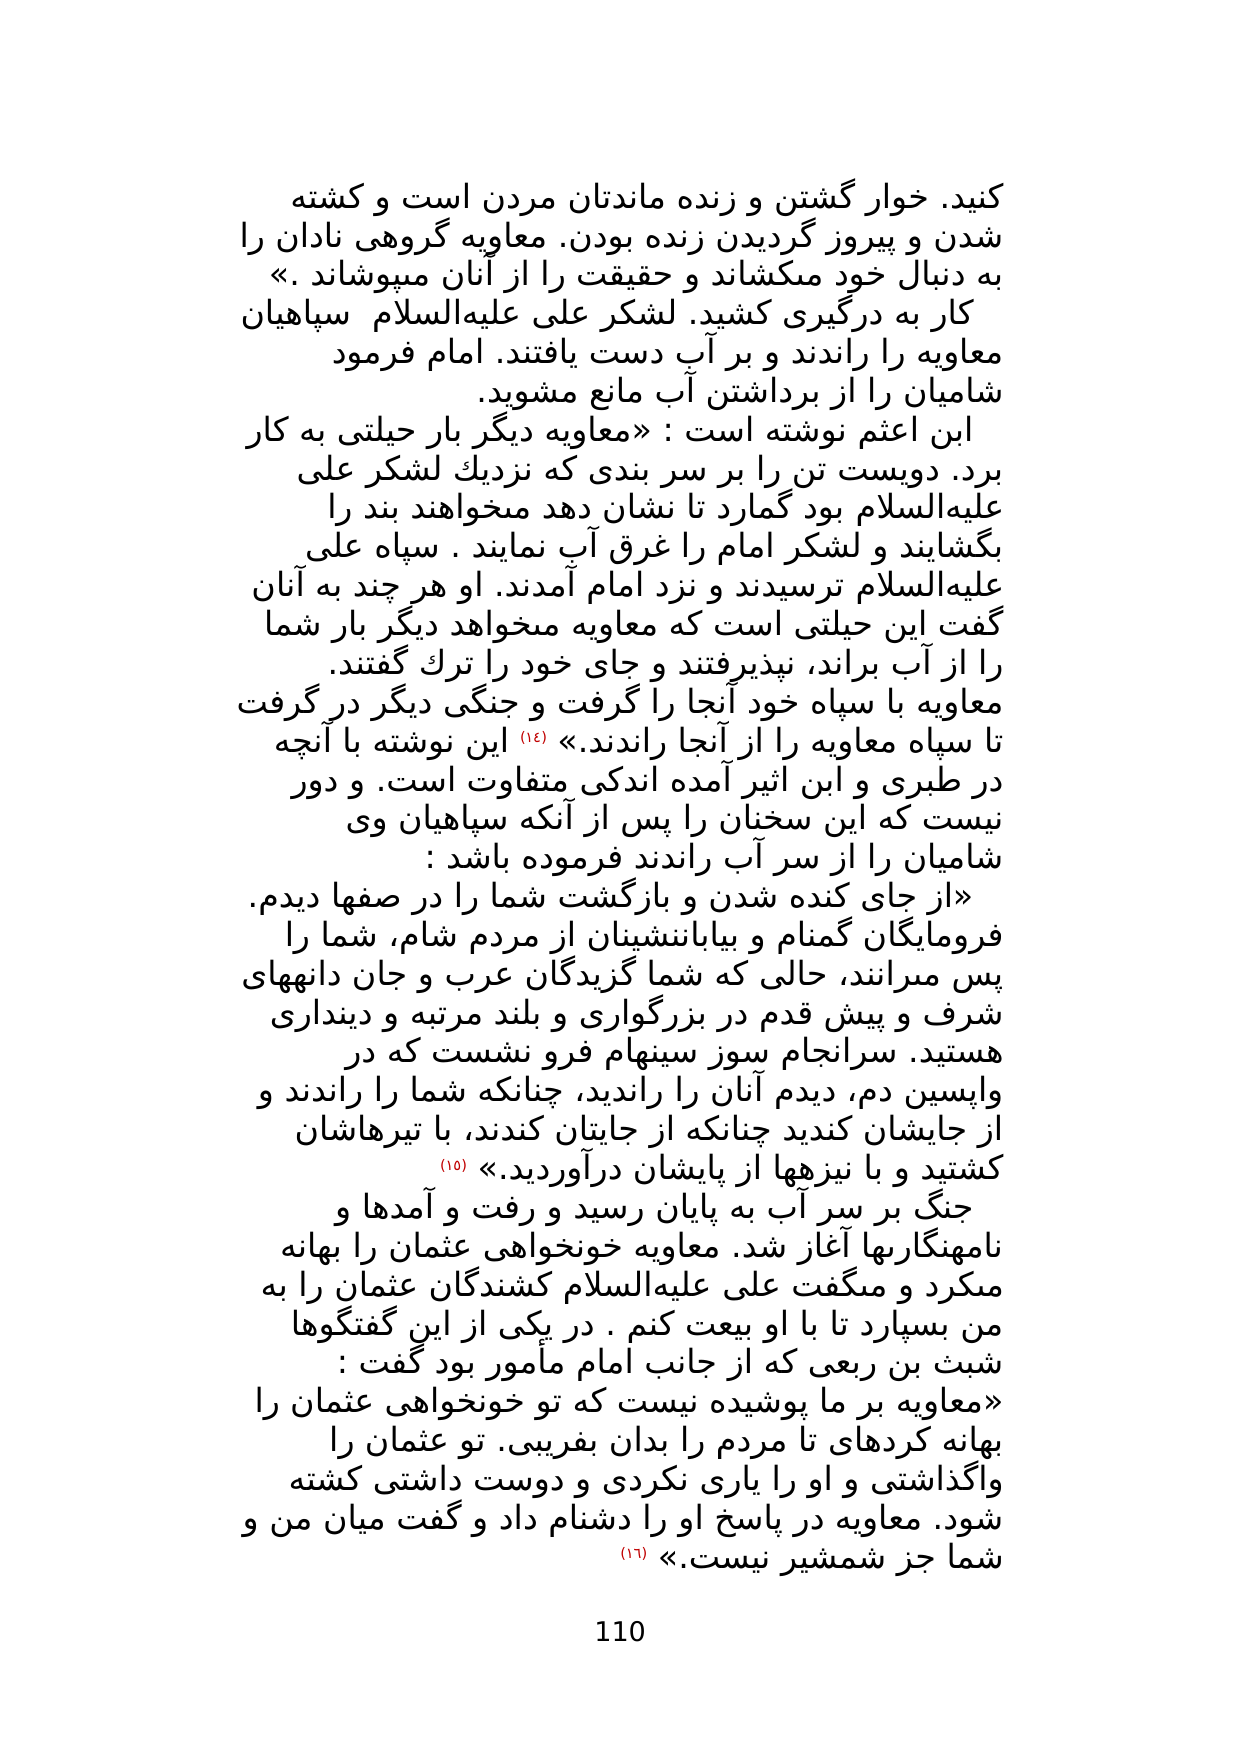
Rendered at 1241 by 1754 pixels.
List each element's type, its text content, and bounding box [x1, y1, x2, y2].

text ابن اعثم نوشته است : «معاويه ديگر بار حيلتى به كار برد. دويست تن را بر سر بندى كه نزديك لشكر على عليه‌السلام بود گمارد تا نشان دهد مى‏خواهند بند را بگشايند و لشكر امام را غرق آب نمايند . سپاه على عليه‌السلام ترسيدند و نزد امام آمدند. او هر چند به آنان گفت اين حيلتى است كه معاويه مى‏خواهد ديگر بار شما را از آب براند، نپذيرفتند و جاى خود را ترك گفتند. معاويه با سپاه خود آنجا را گرفت و جنگى ديگر در گرفت تا سپاه معاويه را از آنجا راندند.» (١٤) اين نوشته با آنچه در طبرى و ابن اثير آمده اندكى متفاوت است. و دور نيست كه اين سخنان را پس از آنكه سپاهيان وى شاميان را از سر آب راندند فرموده باشد : [236, 410, 1004, 877]
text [236, 177, 1004, 294]
text جنگ بر سر آب به پايان رسيد و رفت و آمدها و نامه‏نگارى‏ها آغاز شد. معاويه خونخواهى عثمان را بهانه مى‏كرد و مى‏گفت على عليه‌السلام كشندگان عثمان را به من بسپارد تا با او بيعت كنم . در يكى از اين گفتگوها شبث بن ربعى كه از جانب امام مأمور بود گفت : «معاويه بر ما پوشيده نيست كه تو خونخواهى عثمان را بهانه كرده‏اى تا مردم را بدان بفريبى. تو عثمان را واگذاشتى و او را يارى نكردى و دوست داشتى كشته شود. معاويه در پاسخ او را دشنام داد و گفت ميان من و شما جز شمشير نيست.» (١٦) [236, 1187, 1004, 1576]
text «از جاى كنده شدن و بازگشت شما را در صفها ديدم. فرومايگان گمنام و بيابان‏نشينان از مردم شام، شما را پس مى‏رانند، حالى كه شما گزيدگان عرب و جان دانه‏هاى شرف و پيش قدم در بزرگوارى و بلند مرتبه و ديندارى هستيد. سرانجام سوز سينه‏ام فرو نشست كه در واپسين دم، ديدم آنان را رانديد، چنانكه شما را راندند و از جايشان كنديد چنانكه از جايتان كندند، با تيرهاشان كشتيد و با نيزه‏ها از پايشان درآورديد.» (١٥) [236, 877, 1004, 1187]
text كار به درگيرى كشيد. لشكر على عليه‌السلام سپاهيان معاويه را راندند و بر آب دست يافتند. امام فرمود شاميان را از برداشتن آب مانع مشويد. [236, 294, 1004, 410]
